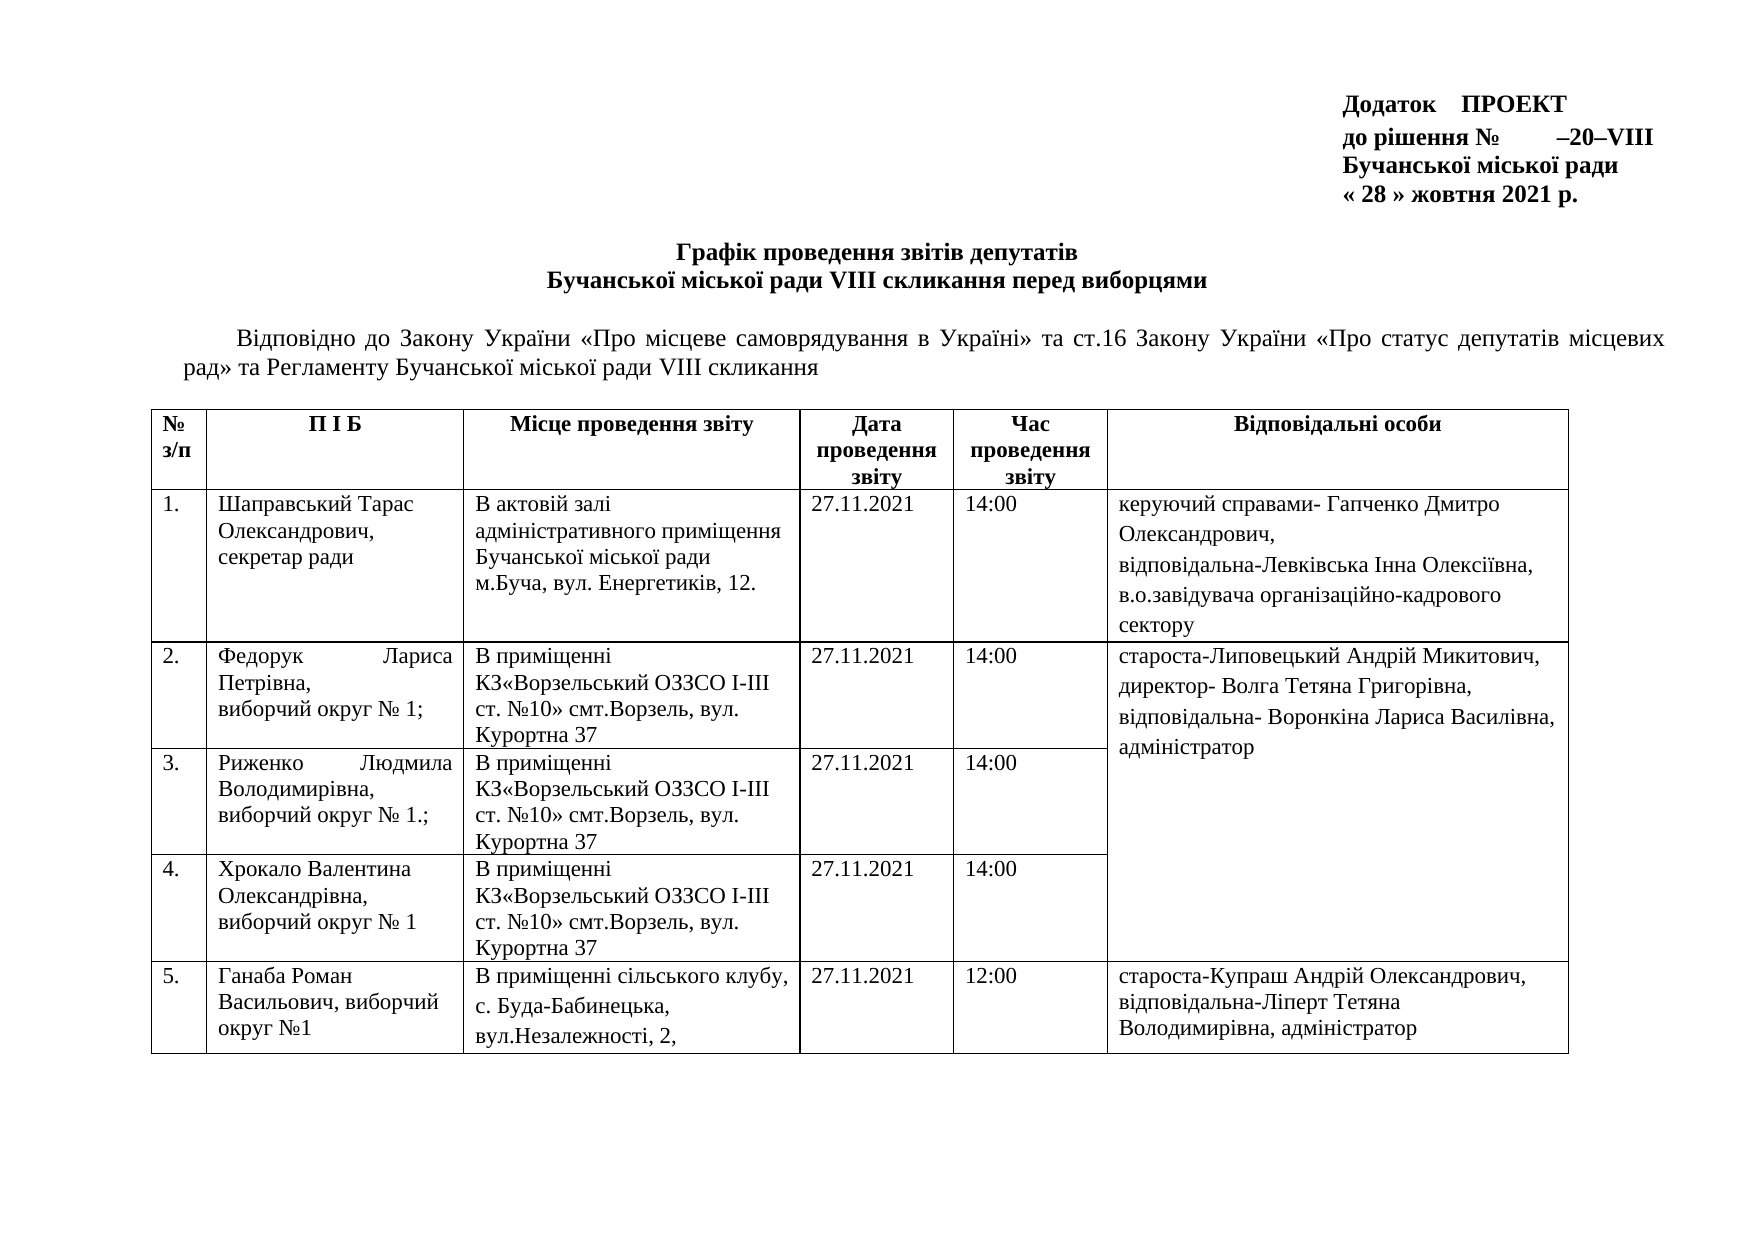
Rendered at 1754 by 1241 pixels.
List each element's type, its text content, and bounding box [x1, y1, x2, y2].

table_cell 27.11.2021 [801, 643, 953, 748]
table_cell В приміщенні КЗ«Ворзельський ОЗЗСО І-ІІІ ст. №10» смт.Ворзель, вул. Курортна 37 [464, 643, 799, 748]
table_cell Хрокало Валентина Олександрівна, виборчий округ № 1 [207, 855, 463, 961]
table_cell [152, 855, 206, 961]
table_cell Риженко Людмила Володимирівна, виборчий округ № 1.; [207, 749, 463, 854]
table_cell 27.11.2021 [801, 749, 953, 854]
table_cell В актовій залі адміністративного приміщення Бучанської міської ради м.Буча, вул. Енергетиків, 12. [464, 490, 799, 641]
text Відповідно до Закону України «Про місцеве самоврядування в Україні» та ст.16 Закону України «Про статус депутатів місцевих рад» та Регламенту Бучанської міської ради VIIІ скликання [183, 323, 1665, 380]
text Графік проведення звітів депутатів [88, 237, 1665, 265]
table_header П І Б [207, 410, 463, 489]
text до рішення № –20–VIIІ [1342, 122, 1665, 150]
table_cell 14:00 [954, 643, 1107, 748]
table_cell керуючий справами- Гапченко Дмитро Олександрович, відповідальна-Левківська Інна Олексіївна, в.о.завідувача організаційно-кадрового сектору [1108, 490, 1568, 641]
table_cell В приміщенні сільського клубу, с. Буда-Бабинецька, вул.Незалежності, 2, [464, 962, 799, 1052]
table_cell 14:00 [954, 490, 1107, 641]
text Бучанської міської ради [1342, 150, 1665, 179]
table_cell 12:00 [954, 962, 1107, 1052]
table_cell [152, 643, 206, 748]
table_cell Шаправський Тарас Олександрович, секретар ради [207, 490, 463, 641]
table_cell 27.11.2021 [801, 855, 953, 961]
table_cell 14:00 [954, 855, 1107, 961]
table_cell староста-Липовецький Андрій Микитович, директор- Волга Тетяна Григорівна, відповідальна- Воронкіна Лариса Василівна, адміністратор [1108, 643, 1568, 961]
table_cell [1108, 962, 1568, 1052]
table_header Місце проведення звіту [464, 410, 799, 489]
table_cell [152, 749, 206, 854]
table_header Відповідальні особи [1108, 410, 1568, 489]
table_header Час проведення звіту [954, 410, 1107, 489]
table_cell В приміщенні КЗ«Ворзельський ОЗЗСО І-ІІІ ст. №10» смт.Ворзель, вул. Курортна 37 [464, 749, 799, 854]
table_header Дата проведення звіту [801, 410, 953, 489]
table_header № з/п [152, 410, 206, 489]
table_cell 14:00 [954, 749, 1107, 854]
text Додаток ПРОЕКТ [1342, 89, 1665, 117]
table_cell 27.11.2021 [801, 962, 953, 1052]
table_cell Федорук Лариса Петрівна, виборчий округ № 1; [207, 643, 463, 748]
table_cell [152, 962, 206, 1052]
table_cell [207, 962, 463, 1052]
table_cell В приміщенні КЗ«Ворзельський ОЗЗСО І-ІІІ ст. №10» смт.Ворзель, вул. Курортна 37 [464, 855, 799, 961]
table_cell [152, 490, 206, 641]
table_cell 27.11.2021 [801, 490, 953, 641]
text « 28 » жовтня 2021 р. [1342, 179, 1665, 208]
text Бучанської міської ради VIІI скликання перед виборцями [88, 265, 1665, 294]
